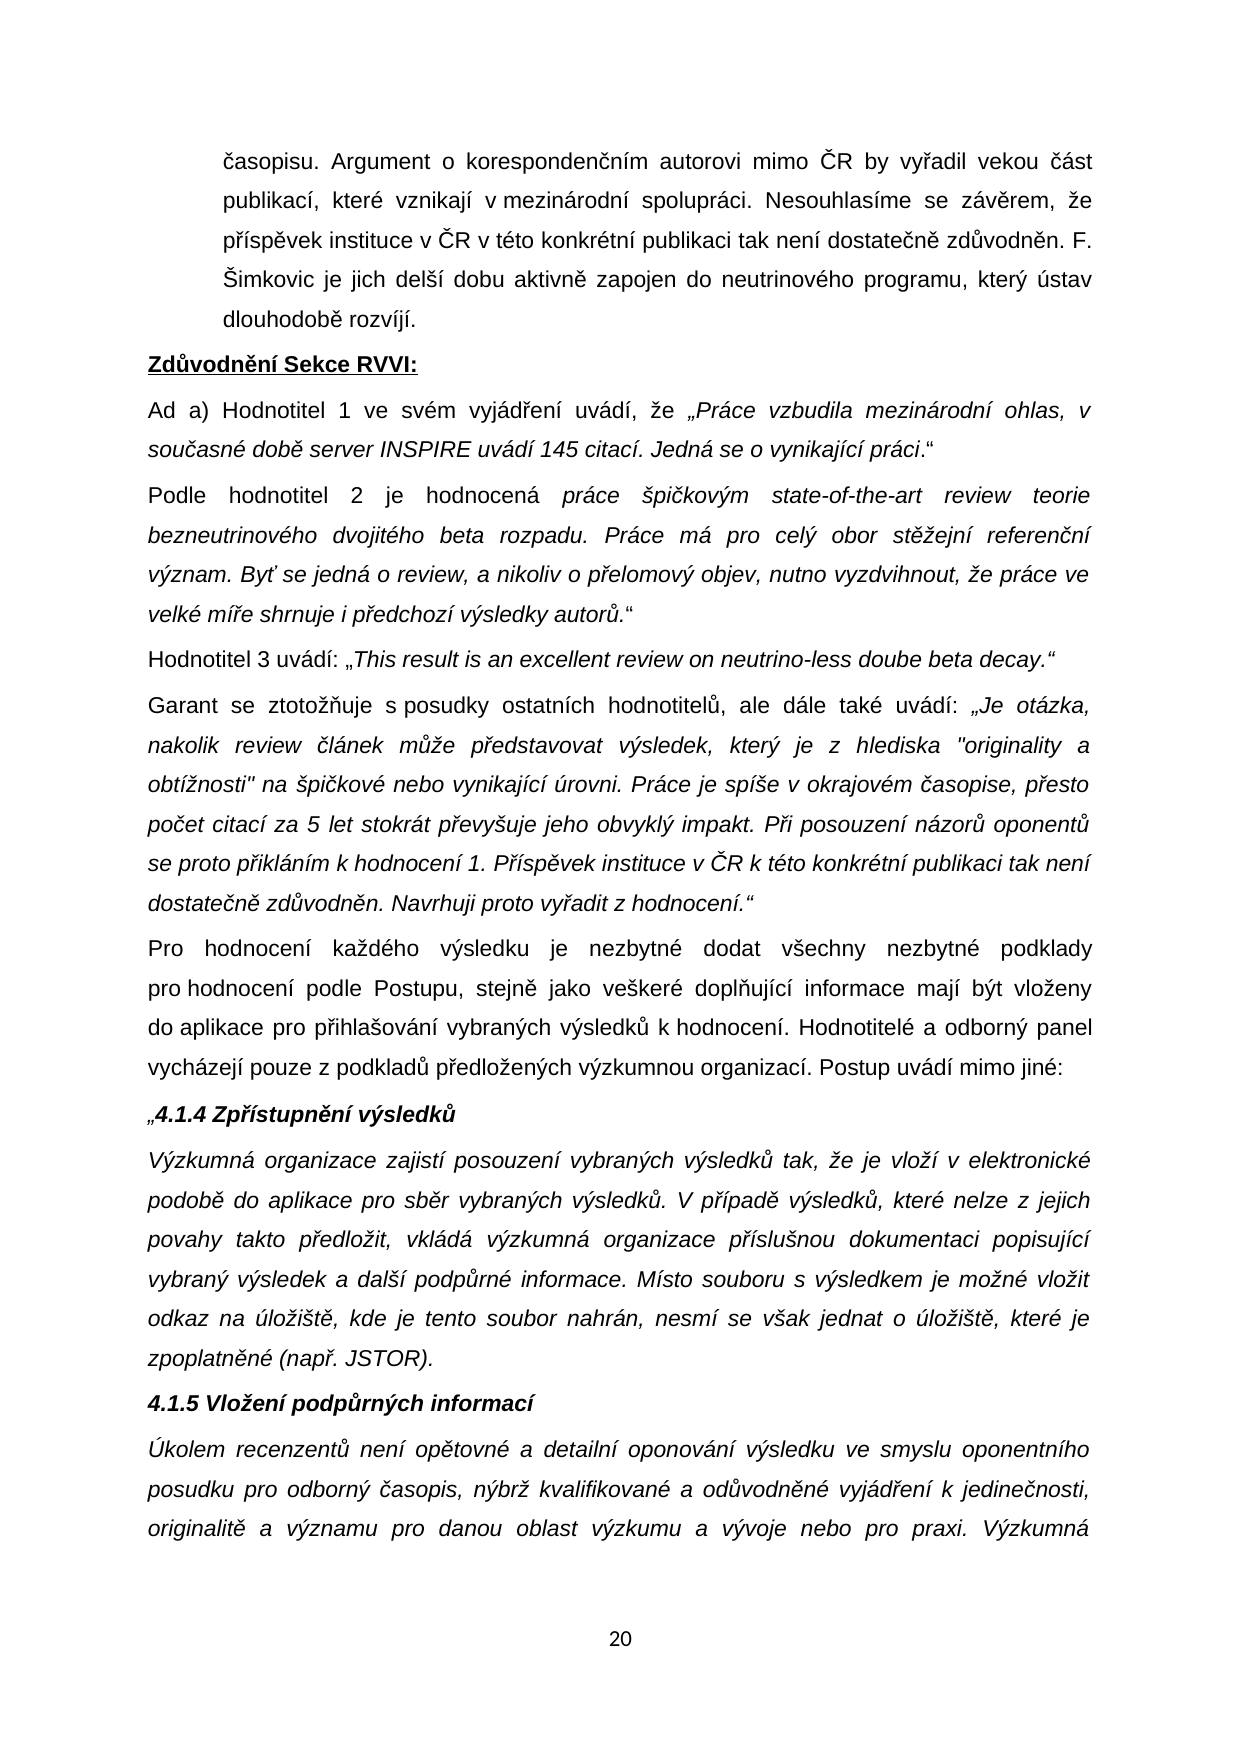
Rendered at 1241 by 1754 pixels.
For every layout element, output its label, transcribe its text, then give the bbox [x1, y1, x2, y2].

text Výzkumná organizace zajistí posouzení vybraných výsledků tak, že je vloží v elektronické podobě do aplikace pro sběr vybraných výsledků. V případě výsledků, které nelze z jejich povahy takto předložit, vkládá výzkumná organizace příslušnou dokumentaci popisující vybraný výsledek a další podpůrné informace. Místo souboru s výsledkem je možné vložit odkaz na úložiště, kde je tento soubor nahrán, nesmí se však jednat o úložiště, které je zpoplatněné (např. JSTOR). [139, 1145, 1101, 1371]
text Podle hodnotitel 2 je hodnocená práce špičkovým state-of-the-art review teorie bezneutrinového dvojitého beta rozpadu. Práce má pro celý obor stěžejní referenční význam. Byť se jedná o review, a nikoliv o přelomový objev, nutno vyzdvihnout, že práce ve velké míře shrnuje i předchozí výsledky autorů.“ [148, 482, 1093, 627]
text Hodnotitel 3 uvádí: „This result is an excellent review on neutrino-less doube beta decay.“ [148, 646, 1093, 673]
text Pro hodnocení každého výsledku je nezbytné dodat všechny nezbytné podklady pro hodnocení podle Postupu, stejně jako veškeré doplňující informace mají být vloženy do aplikace pro přihlašování vybraných výsledků k hodnocení. Hodnotitelé a odborný panel vycházejí pouze z podkladů předložených výzkumnou organizací. Postup uvádí mimo jiné: [148, 935, 1093, 1080]
text Zdůvodnění Sekce RVVI: [148, 351, 1093, 378]
text Garant se ztotožňuje s posudky ostatních hodnotitelů, ale dále také uvádí: „Je otázka, nakolik review článek může představovat výsledek, který je z hlediska "originality a obtížnosti" na špičkové nebo vynikající úrovni. Práce je spíše v okrajovém časopise, přesto počet citací za 5 let stokrát převyšuje jeho obvyklý impakt. Při posouzení názorů oponentů se proto přikláním k hodnocení 1. Příspěvek instituce v ČR k této konkrétní publikaci tak není dostatečně zdůvodněn. Navrhuji proto vyřadit z hodnocení.“ [148, 692, 1093, 916]
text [139, 1434, 1101, 1543]
text „4.1.4 Zpřístupnění výsledků [139, 1099, 1101, 1128]
text 4.1.5 Vložení podpůrných informací [139, 1388, 1101, 1417]
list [185, 148, 1093, 332]
text Ad a) Hodnotitel 1 ve svém vyjádření uvádí, že „Práce vzbudila mezinárodní ohlas, v současné době server INSPIRE uvádí 145 citací. Jedná se o vynikající práci.“ [148, 397, 1093, 463]
